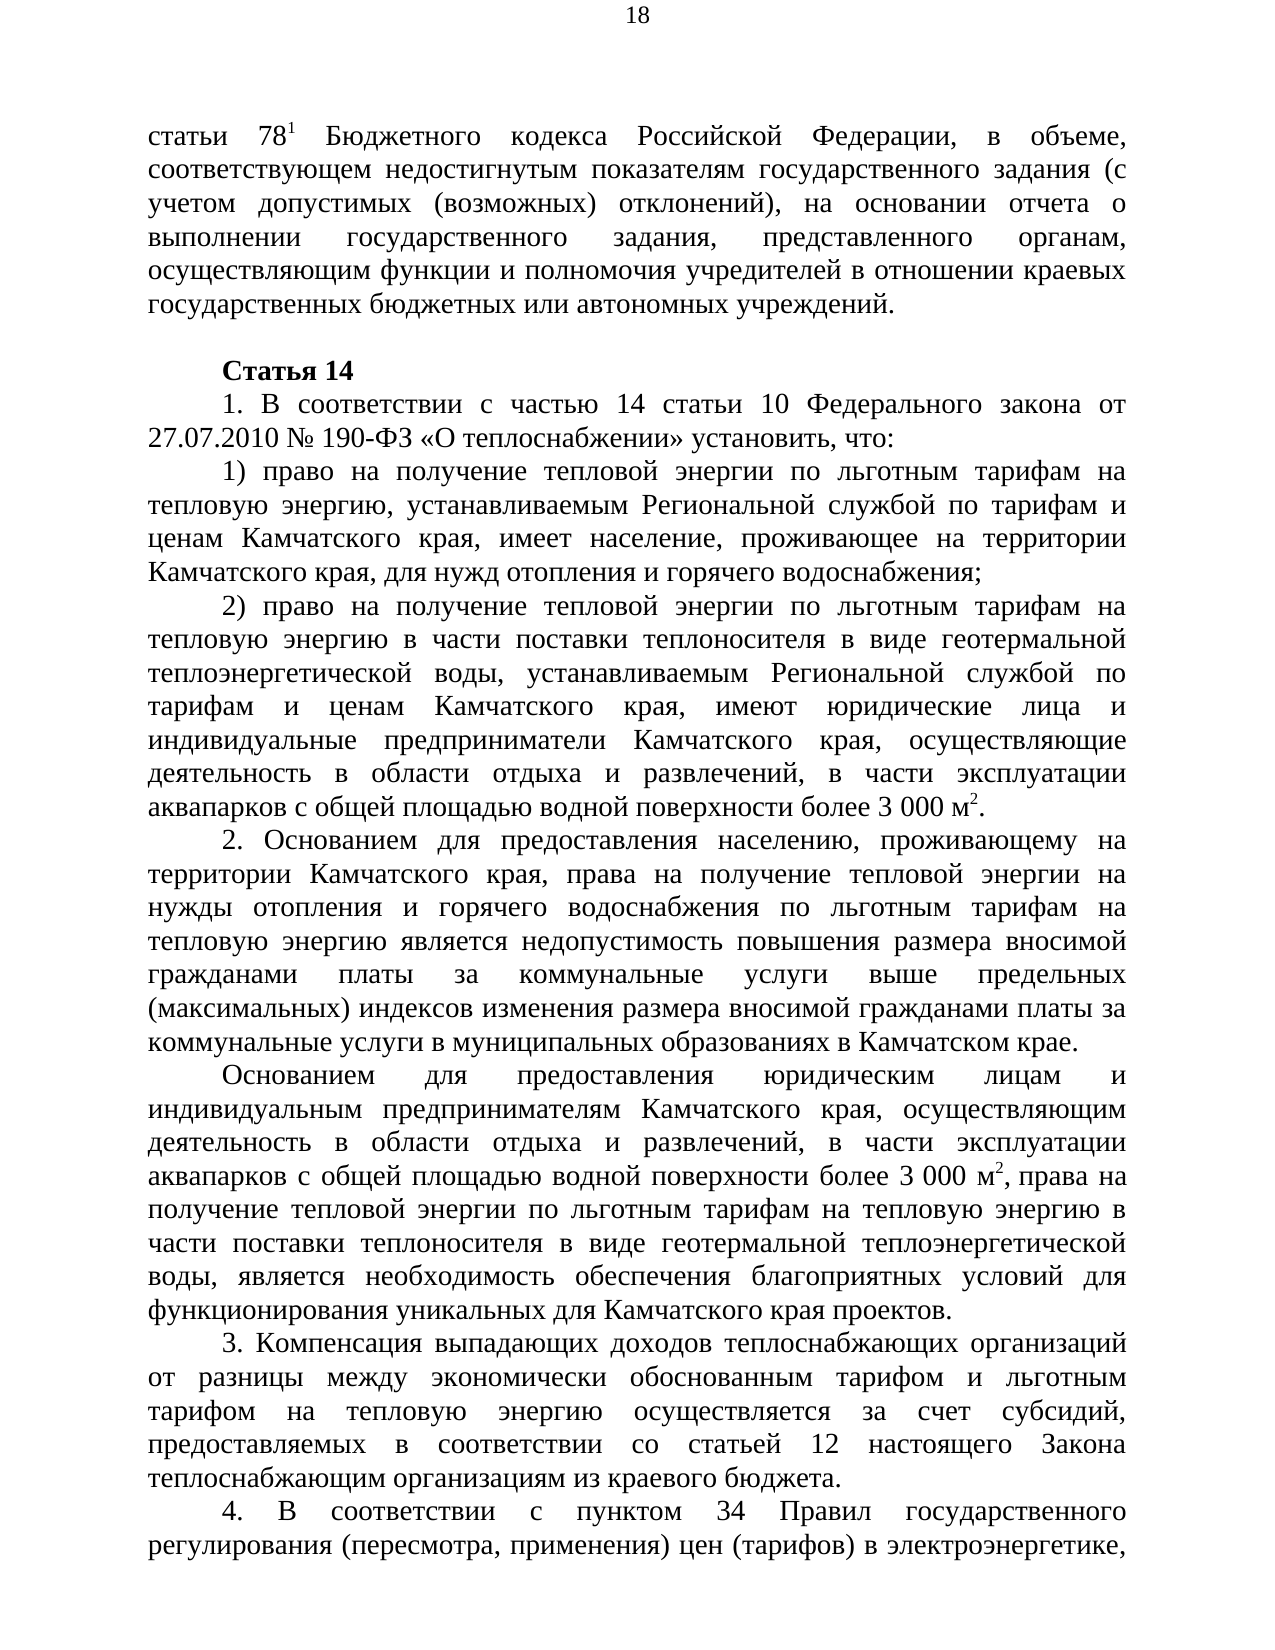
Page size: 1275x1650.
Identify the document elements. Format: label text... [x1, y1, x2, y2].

text 2. Основанием для предоставления населению, проживающему на территории Камчатского края, права на получение тепловой энергии на нужды отопления и горячего водоснабжения по льготным тарифам на тепловую энергию является недопустимость повышения размера вносимой гражданами платы за коммунальные услуги выше предельных (максимальных) индексов изменения размера вносимой гражданами платы за коммунальные услуги в муниципальных образованиях в Камчатском крае. [148, 822, 1127, 1057]
text Статья 14 [148, 353, 1127, 386]
text 2) право на получение тепловой энергии по льготным тарифам на тепловую энергию в части поставки теплоносителя в виде геотермальной теплоэнергетической воды, устанавливаемым Региональной службой по тарифам и ценам Камчатского края, имеют юридические лица и индивидуальные предприниматели Камчатского края, осуществляющие деятельность в области отдыха и развлечений, в части эксплуатации аквапарков с общей площадью водной поверхности более 3 000 м2. [148, 588, 1127, 822]
text 3. Компенсация выпадающих доходов теплоснабжающих организаций от разницы между экономически обоснованным тарифом и льготным тарифом на тепловую энергию осуществляется за счет субсидий, предоставляемых в соответствии со статьей 12 настоящего Закона теплоснабжающим организациям из краевого бюджета. [148, 1326, 1127, 1493]
text 1) право на получение тепловой энергии по льготным тарифам на тепловую энергию, устанавливаемым Региональной службой по тарифам и ценам Камчатского края, имеет население, проживающее на территории Камчатского края, для нужд отопления и горячего водоснабжения; [148, 453, 1127, 588]
text Основанием для предоставления юридическим лицам и индивидуальным предпринимателям Камчатского края, осуществляющим деятельность в области отдыха и развлечений, в части эксплуатации аквапарков с общей площадью водной поверхности более 3 000 м2, права на получение тепловой энергии по льготным тарифам на тепловую энергию в части поставки теплоносителя в виде геотермальной теплоэнергетической воды, является необходимость обеспечения благоприятных условий для функционирования уникальных для Камчатского края проектов. [148, 1057, 1127, 1326]
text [148, 1493, 1127, 1560]
text 1. В соответствии с частью 14 статьи 10 Федерального закона от 27.07.2010 № 190-ФЗ «О теплоснабжении» установить, что: [148, 386, 1127, 453]
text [148, 118, 1127, 319]
